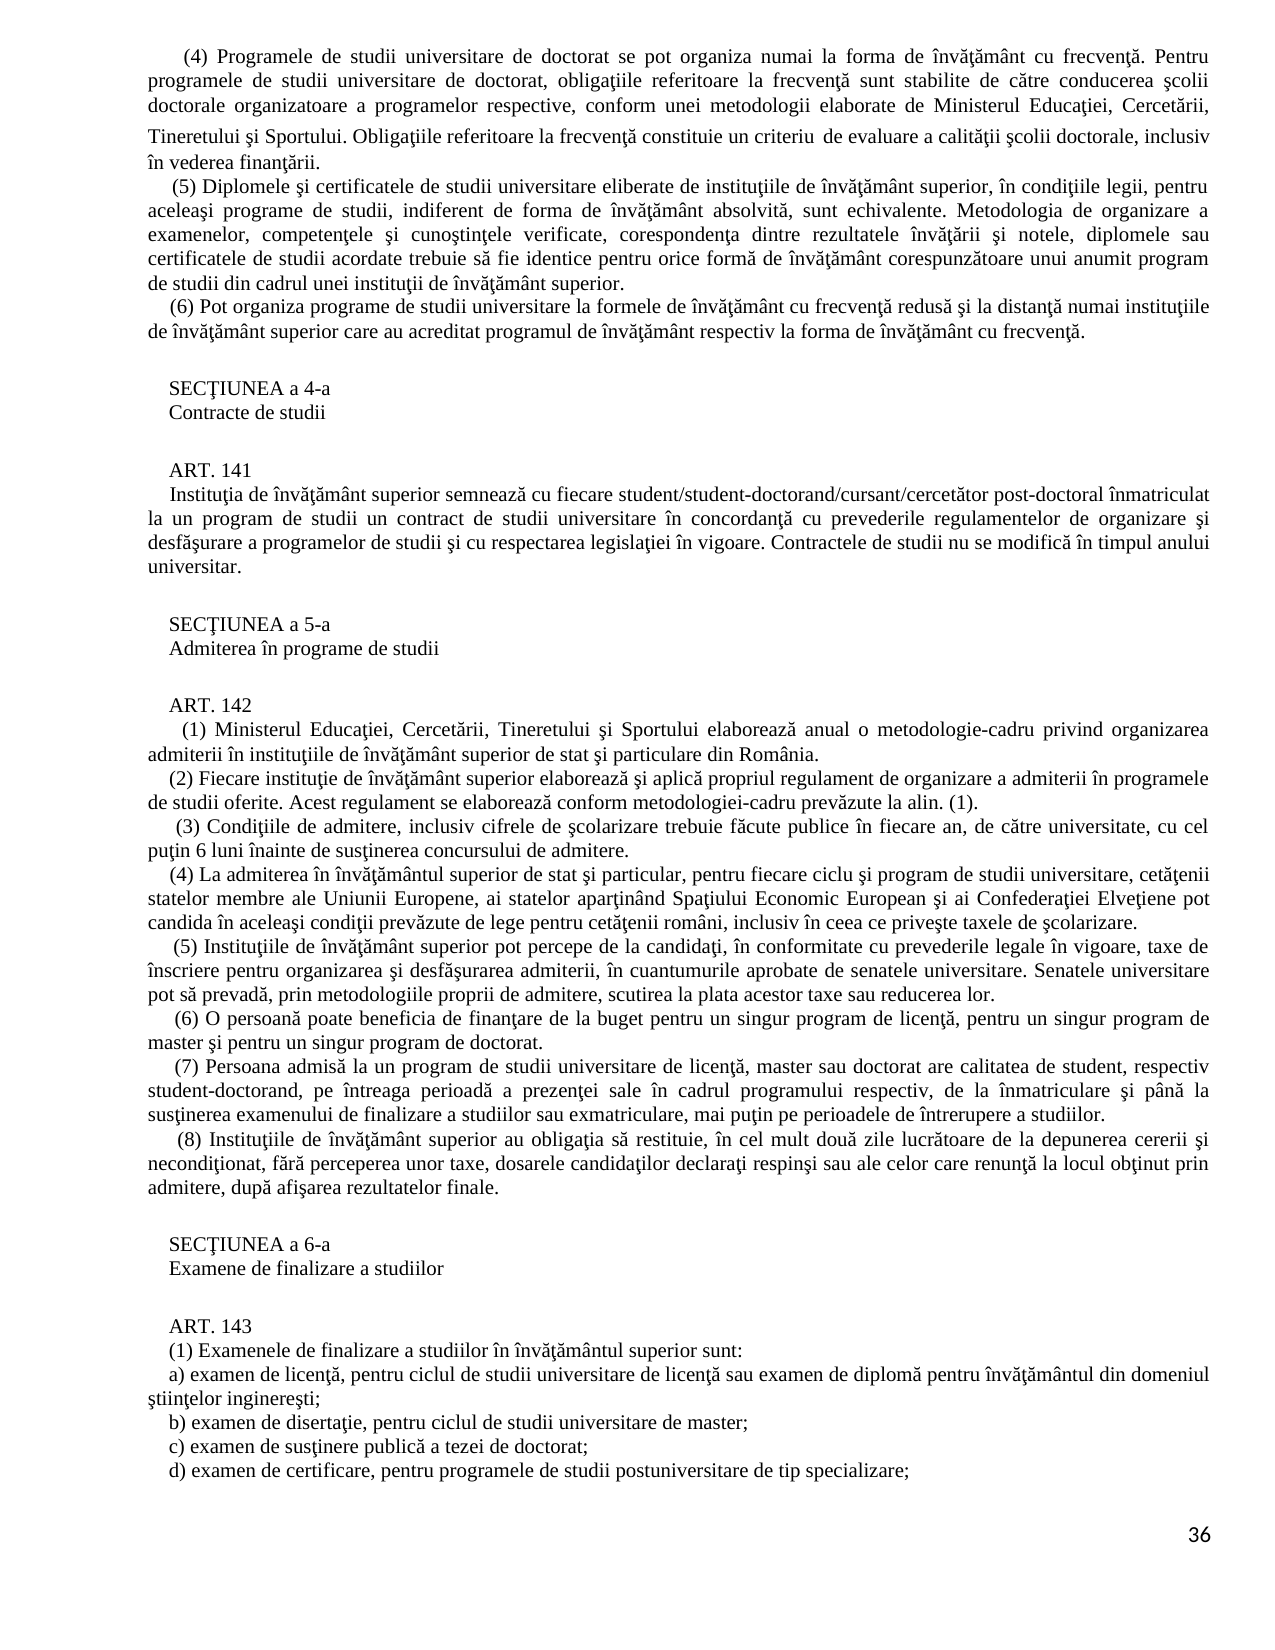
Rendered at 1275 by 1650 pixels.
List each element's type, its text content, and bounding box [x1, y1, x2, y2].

text Instituţia de învăţământ superior semnează cu fiecare student/student-doctorand/cursant/cercetător post-doctoral înmatriculat la un program de studii un contract de studii universitare în concordanţă cu prevederile regulamentelor de organizare şi desfăşurare a programelor de studii şi cu respectarea legislaţiei în vigoare. Contractele de studii nu se modifică în timpul anului universitar. [148, 482, 1211, 578]
text (4) La admiterea în învăţământul superior de stat şi particular, pentru fiecare ciclu şi program de studii universitare, cetăţenii statelor membre ale Uniunii Europene, ai statelor aparţinând Spaţiului Economic European şi ai Confederaţiei Elveţiene pot candida în aceleaşi condiţii prevăzute de lege pentru cetăţenii români, inclusiv în ceea ce priveşte taxele de şcolarizare. [148, 862, 1211, 934]
text SECŢIUNEA a 6-a [148, 1232, 1211, 1256]
text ART. 141 [148, 458, 1211, 482]
text (7) Persoana admisă la un program de studii universitare de licenţă, master sau doctorat are calitatea de student, respectiv student-doctorand, pe întreaga perioadă a prezenţei sale în cadrul programului respectiv, de la înmatriculare şi până la susţinerea examenului de finalizare a studiilor sau exmatriculare, mai puţin pe perioadele de întrerupere a studiilor. [148, 1054, 1211, 1126]
text d) examen de certificare, pentru programele de studii postuniversitare de tip specializare; [148, 1458, 1211, 1482]
text SECŢIUNEA a 4-a [148, 376, 1211, 400]
text (5) Diplomele şi certificatele de studii universitare eliberate de instituţiile de învăţământ superior, în condiţiile legii, pentru aceleaşi programe de studii, indiferent de forma de învăţământ absolvită, sunt echivalente. Metodologia de organizare a examenelor, competenţele şi cunoştinţele verificate, corespondenţa dintre rezultatele învăţării şi notele, diplomele sau certificatele de studii acordate trebuie să fie identice pentru orice formă de învăţământ corespunzătoare unui anumit program de studii din cadrul unei instituţii de învăţământ superior. [148, 174, 1211, 294]
text (1) Examenele de finalizare a studiilor în învăţământul superior sunt: [148, 1338, 1211, 1362]
text b) examen de disertaţie, pentru ciclul de studii universitare de master; [148, 1410, 1211, 1434]
text (3) Condiţiile de admitere, inclusiv cifrele de şcolarizare trebuie făcute publice în fiecare an, de către universitate, cu cel puţin 6 luni înainte de susţinerea concursului de admitere. [148, 814, 1211, 862]
text (6) Pot organiza programe de studii universitare la formele de învăţământ cu frecvenţă redusă şi la distanţă numai instituţiile de învăţământ superior care au acreditat programul de învăţământ respectiv la forma de învăţământ cu frecvenţă. [148, 294, 1211, 343]
text ART. 142 [148, 693, 1211, 717]
text (2) Fiecare instituţie de învăţământ superior elaborează şi aplică propriul regulament de organizare a admiterii în programele de studii oferite. Acest regulament se elaborează conform metodologiei-cadru prevăzute la alin. (1). [148, 766, 1211, 814]
text Examene de finalizare a studiilor [148, 1256, 1211, 1280]
text SECŢIUNEA a 5-a [148, 612, 1211, 636]
text c) examen de susţinere publică a tezei de doctorat; [148, 1434, 1211, 1458]
text Admiterea în programe de studii [148, 636, 1211, 660]
text (5) Instituţiile de învăţământ superior pot percepe de la candidaţi, în conformitate cu prevederile legale în vigoare, taxe de înscriere pentru organizarea şi desfăşurarea admiterii, în cuantumurile aprobate de senatele universitare. Senatele universitare pot să prevadă, prin metodologiile proprii de admitere, scutirea la plata acestor taxe sau reducerea lor. [148, 934, 1211, 1006]
text (4) Programele de studii universitare de doctorat se pot organiza numai la forma de învăţământ cu frecvenţă. Pentru programele de studii universitare de doctorat, obligaţiile referitoare la frecvenţă sunt stabilite de către conducerea şcolii doctorale organizatoare a programelor respective, conform unei metodologii elaborate de Ministerul Educaţiei, Cercetării, Tineretului şi Sportului. Obligaţiile referitoare la frecvenţă constituie un criteriu de evaluare a calităţii şcolii doctorale, inclusiv în vederea finanţării. [148, 44, 1211, 174]
text ART. 143 [148, 1314, 1211, 1338]
text (8) Instituţiile de învăţământ superior au obligaţia să restituie, în cel mult două zile lucrătoare de la depunerea cererii şi necondiţionat, fără perceperea unor taxe, dosarele candidaţilor declaraţi respinşi sau ale celor care renunţă la locul obţinut prin admitere, după afişarea rezultatelor finale. [148, 1126, 1211, 1199]
text (6) O persoană poate beneficia de finanţare de la buget pentru un singur program de licenţă, pentru un singur program de master şi pentru un singur program de doctorat. [148, 1006, 1211, 1054]
text Contracte de studii [148, 400, 1211, 424]
text (1) Ministerul Educaţiei, Cercetării, Tineretului şi Sportului elaborează anual o metodologie-cadru privind organizarea admiterii în instituţiile de învăţământ superior de stat şi particulare din România. [148, 717, 1211, 766]
text a) examen de licenţă, pentru ciclul de studii universitare de licenţă sau examen de diplomă pentru învăţământul din domeniul ştiinţelor inginereşti; [148, 1362, 1211, 1410]
